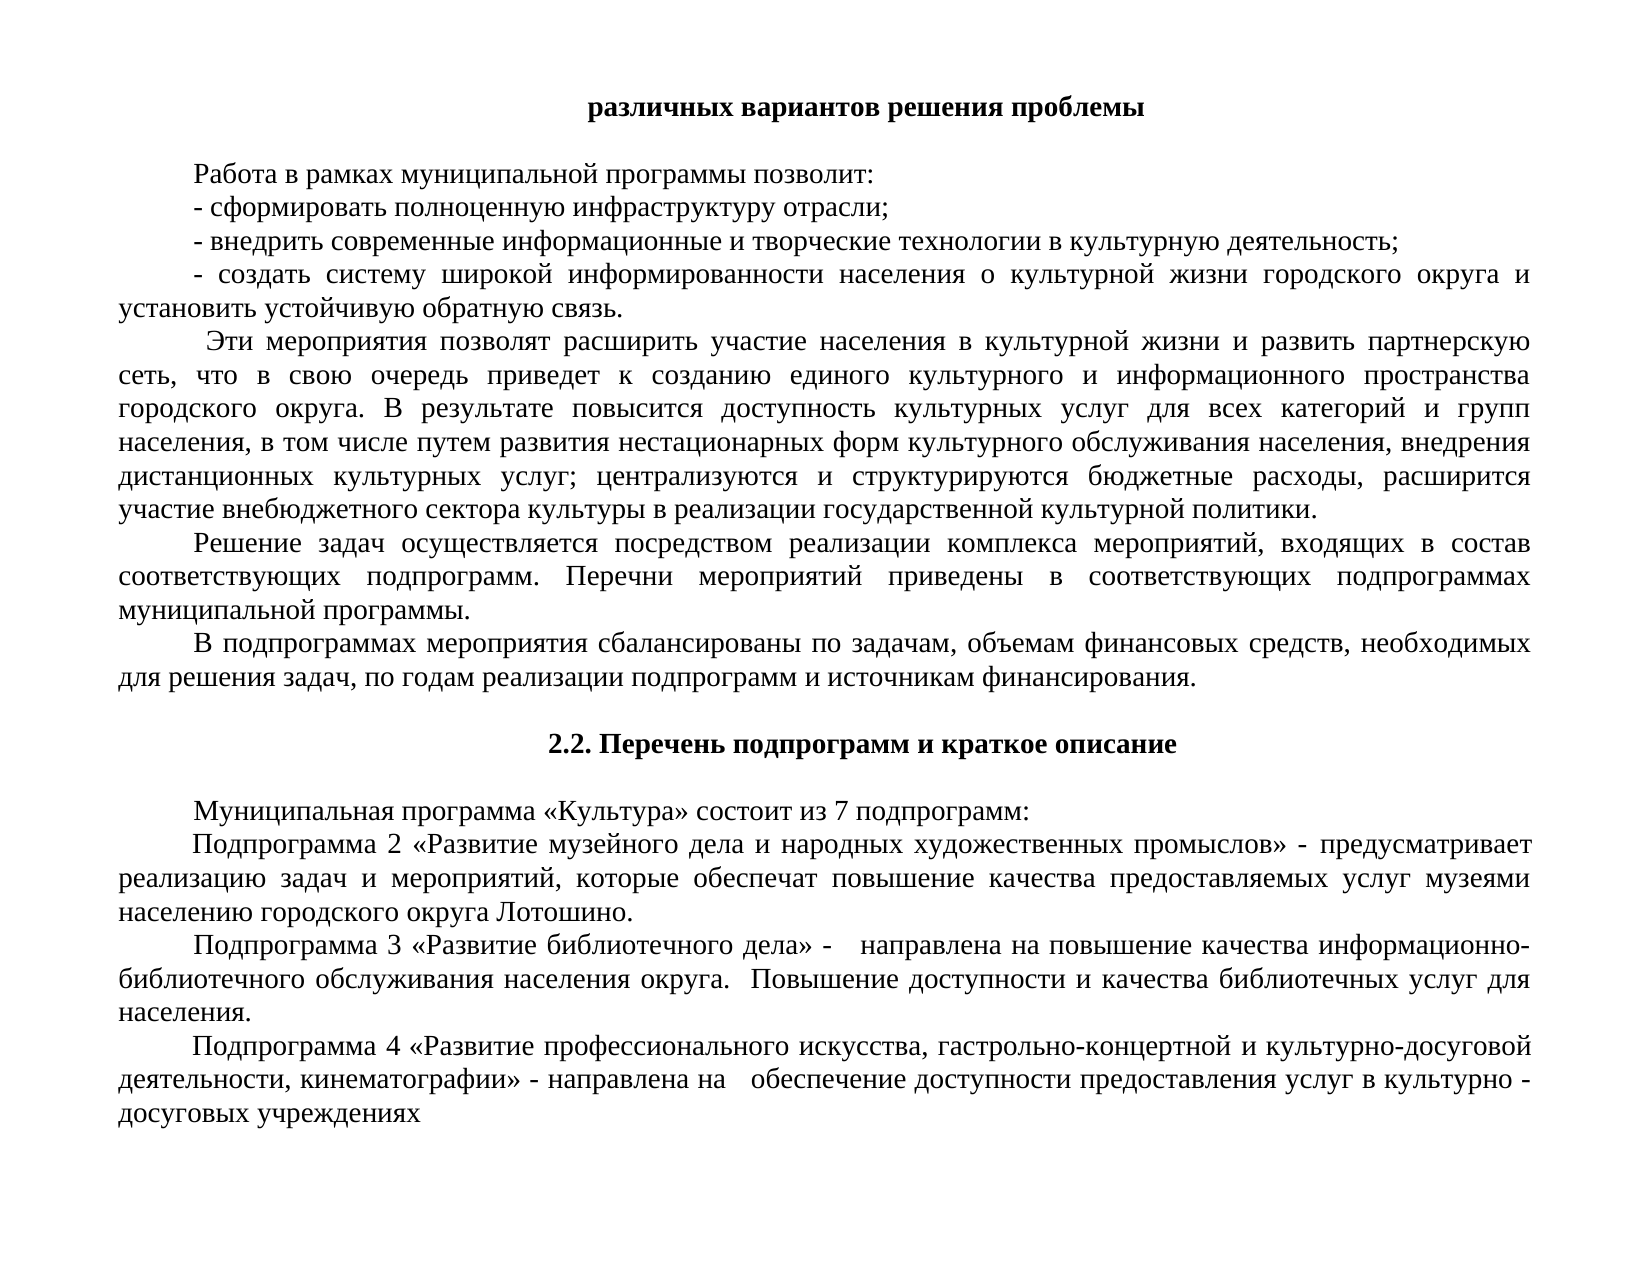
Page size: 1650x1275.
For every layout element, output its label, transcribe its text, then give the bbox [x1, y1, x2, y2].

text Подпрограмма 3 «Развитие библиотечного дела» - направлена на повышение качества информационно-библиотечного обслуживания населения округа. Повышение доступности и качества библиотечных услуг для населения. [118, 927, 1532, 1028]
text - сформировать полноценную инфраструктуру отрасли; [118, 189, 1532, 223]
text 2.2. Перечень подпрограмм и краткое описание [118, 726, 1532, 759]
text Решение задач осуществляется посредством реализации комплекса мероприятий, входящих в состав соответствующих подпрограмм. Перечни мероприятий приведены в соответствующих подпрограммах муниципальной программы. [118, 525, 1532, 625]
text В подпрограммах мероприятия сбалансированы по задачам, объемам финансовых средств, необходимых для решения задач, по годам реализации подпрограмм и источникам финансирования. [118, 625, 1532, 692]
text различных вариантов решения проблемы [118, 89, 1532, 122]
text - создать систему широкой информированности населения о культурной жизни городского округа и установить устойчивую обратную связь. [118, 256, 1532, 323]
text Подпрограмма 4 «Развитие профессионального искусства, гастрольно-концертной и культурно-досуговой деятельности, кинематографии» - направлена на обеспечение доступности предоставления услуг в культурно - досуговых учреждениях [118, 1028, 1532, 1128]
text Эти мероприятия позволят расширить участие населения в культурной жизни и развить партнерскую сеть, что в свою очередь приведет к созданию единого культурного и информационного пространства городского округа. В результате повысится доступность культурных услуг для всех категорий и групп населения, в том числе путем развития нестационарных форм культурного обслуживания населения, внедрения дистанционных культурных услуг; централизуются и структурируются бюджетные расходы, расширится участие внебюджетного сектора культуры в реализации государственной культурной политики. [118, 323, 1532, 525]
text Подпрограмма 2 «Развитие музейного дела и народных художественных промыслов» - предусматривает реализацию задач и мероприятий, которые обеспечат повышение качества предоставляемых услуг музеями населению городского округа Лотошино. [118, 827, 1532, 927]
text - внедрить современные информационные и творческие технологии в культурную деятельность; [118, 223, 1532, 256]
text Муниципальная программа «Культура» состоит из 7 подпрограмм: [118, 793, 1532, 827]
text Работа в рамках муниципальной программы позволит: [118, 156, 1532, 189]
